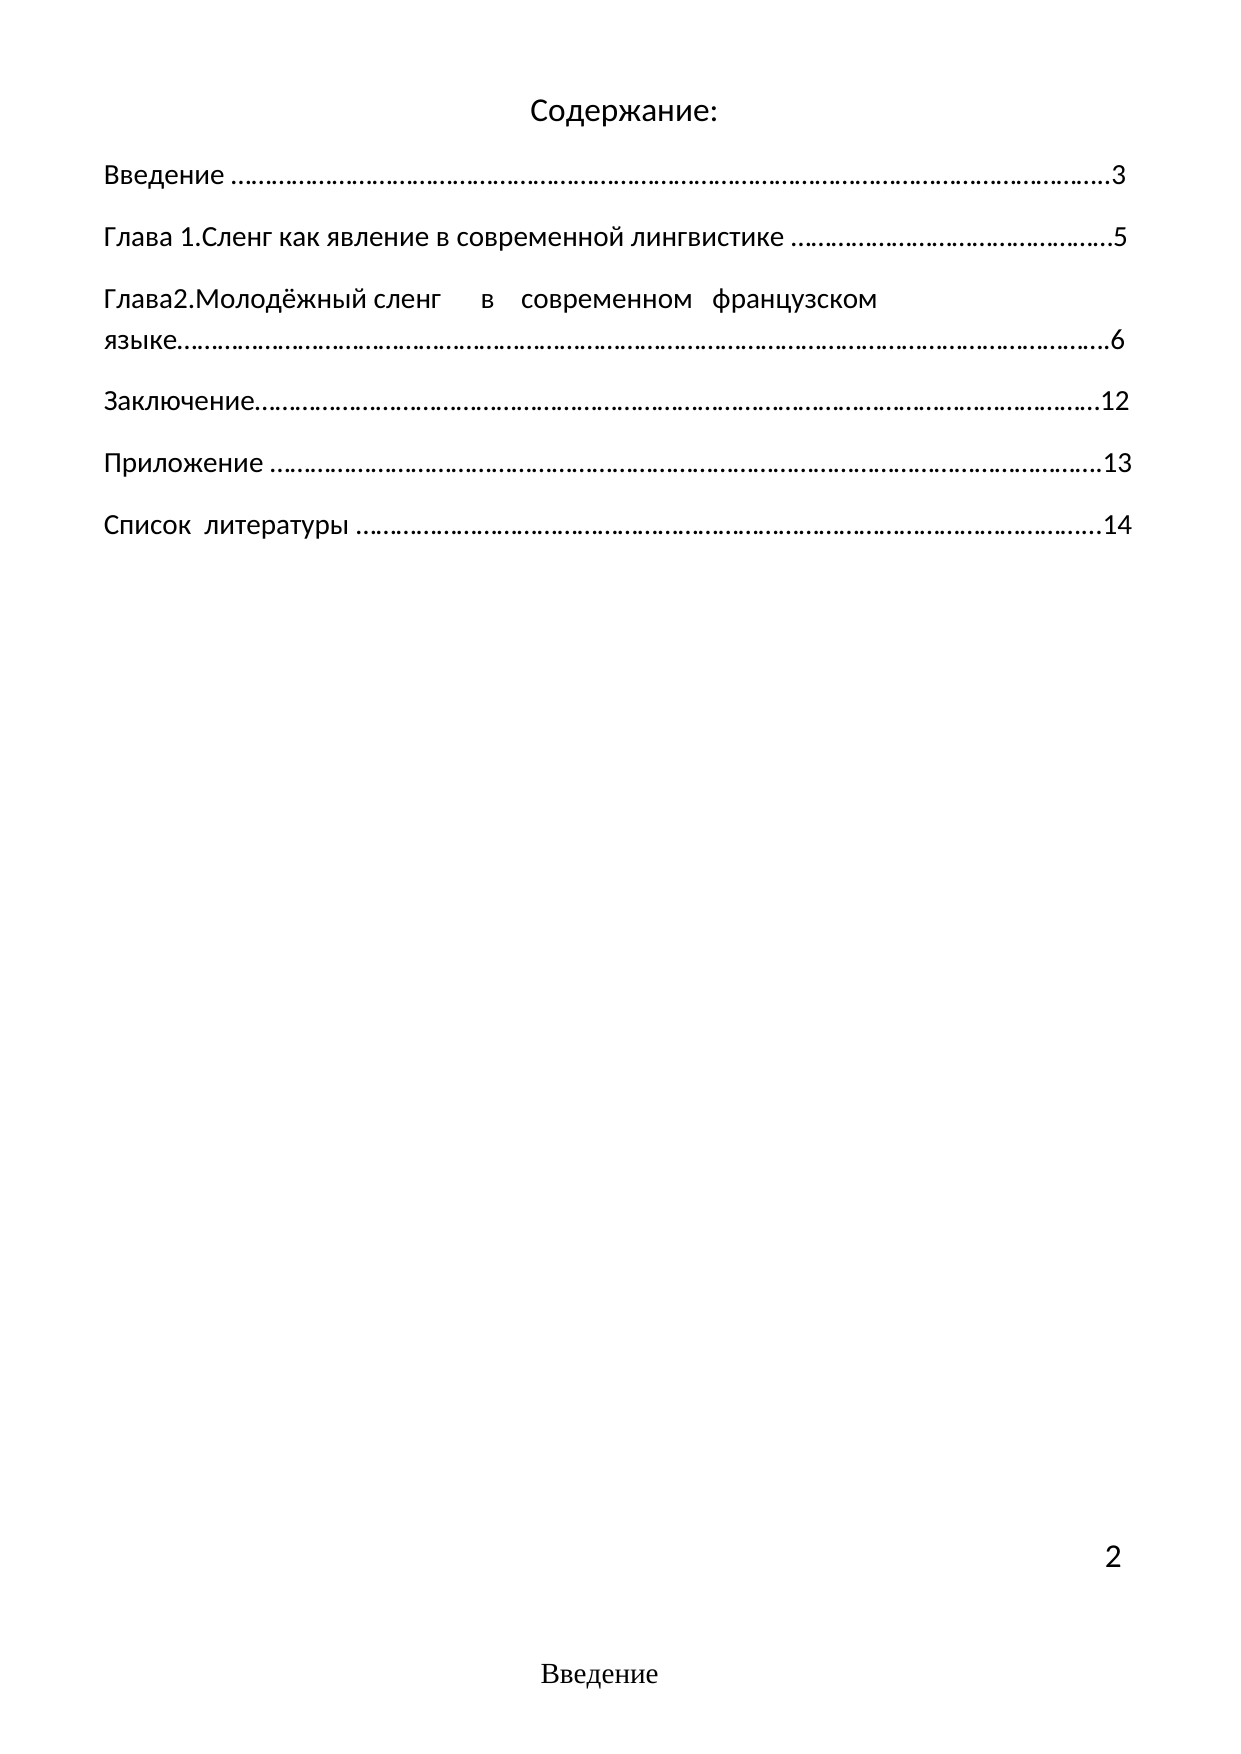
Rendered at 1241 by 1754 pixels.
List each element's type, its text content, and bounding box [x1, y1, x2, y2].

text Содержание: [103, 89, 1152, 129]
text Глава 1.Сленг как явление в современной лингвистике …………………………………………5 [103, 218, 1152, 254]
text Введение …………………………………………………………………………………………………………………..3 [103, 156, 1152, 192]
text 2 [103, 1535, 1152, 1576]
text Глава2.Молодёжный сленг в современном французском языке………………………………………………………………………………………………………………………….6 [103, 280, 1152, 356]
text Приложение …………………………………………………………………………………………………………….13 [103, 444, 1152, 480]
text Список литературы ………………………………………………………………………………………………...14 [103, 506, 1152, 542]
text Заключение………………………………………………………………………………………………………………12 [103, 382, 1152, 418]
text Введение [103, 1656, 1152, 1689]
